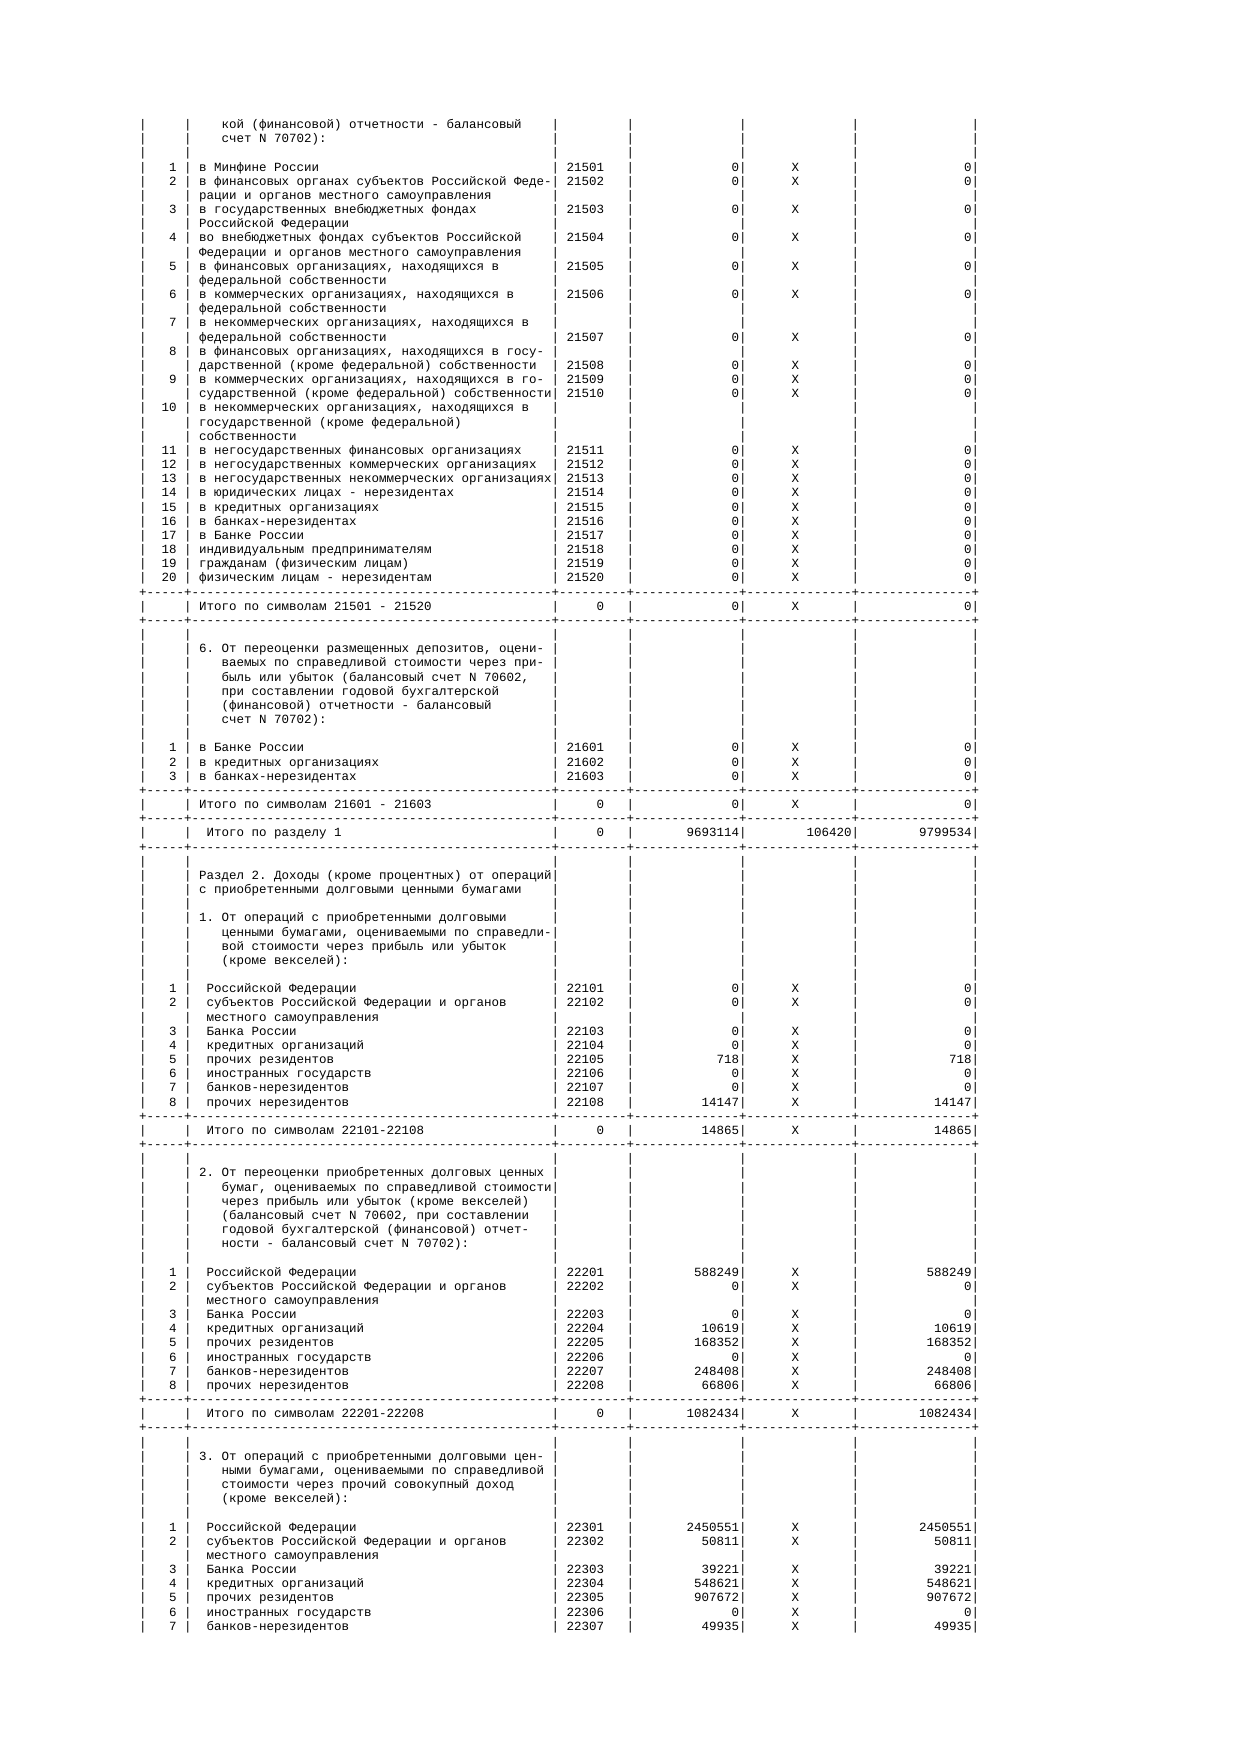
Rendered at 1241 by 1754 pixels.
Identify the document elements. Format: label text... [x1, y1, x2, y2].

text | 18 | индивидуальным предпринимателям | 21518 | 0| Х | 0| [139, 543, 1101, 557]
text +-----+------------------------------------------------+---------+--------------+--------------+---------------+ [139, 1110, 1101, 1124]
text | | 2. От переоценки приобретенных долговых ценных | | | | | [139, 1166, 1101, 1181]
text | | рации и органов местного самоуправления | | | | | [139, 189, 1101, 203]
text | | вой стоимости через прибыль или убыток | | | | | [139, 940, 1101, 954]
text | 9 | в коммерческих организациях, находящихся в го- | 21509 | 0| Х | 0| [139, 373, 1101, 387]
text | | государственной (кроме федеральной) | | | | | [139, 416, 1101, 430]
text | | быль или убыток (балансовый счет N 70602, | | | | | [139, 671, 1101, 685]
text | | Итого по символам 22201-22208 | 0 | 1082434| Х | 1082434| [139, 1407, 1101, 1421]
text | | | | | | | [139, 1251, 1101, 1266]
text | | ценными бумагами, оцениваемыми по справедли-| | | | | [139, 926, 1101, 940]
text | | Итого по символам 22101-22108 | 0 | 14865| Х | 14865| [139, 1124, 1101, 1138]
text | 5 | прочих резидентов | 22305 | 907672| Х | 907672| [139, 1591, 1101, 1606]
text | 4 | кредитных организаций | 22204 | 10619| Х | 10619| [139, 1322, 1101, 1336]
text | 1 | в Банке России | 21601 | 0| Х | 0| [139, 741, 1101, 756]
text | | местного самоуправления | | | | | [139, 1294, 1101, 1308]
text | 7 | банков-нерезидентов | 22207 | 248408| Х | 248408| [139, 1365, 1101, 1379]
text | | | | | | | [139, 146, 1101, 161]
text +-----+------------------------------------------------+---------+--------------+--------------+---------------+ [139, 812, 1101, 826]
text | | ности - балансовый счет N 70702): | | | | | [139, 1237, 1101, 1251]
text | | с приобретенными долговыми ценными бумагами | | | | | [139, 883, 1101, 897]
text +-----+------------------------------------------------+---------+--------------+--------------+---------------+ [139, 1138, 1101, 1152]
text | | Российской Федерации | | | | | [139, 217, 1101, 231]
text | | федеральной собственности | 21507 | 0| X | 0| [139, 331, 1101, 345]
text | | Итого по символам 21501 - 21520 | 0 | 0| Х | 0| [139, 600, 1101, 614]
text | 3 | Банка России | 22103 | 0| Х | 0| [139, 1025, 1101, 1039]
text | 7 | в некоммерческих организациях, находящихся в | | | | | [139, 316, 1101, 331]
text | | | | | | | [139, 855, 1101, 869]
text | | местного самоуправления | | | | | [139, 1549, 1101, 1563]
text | | кой (финансовой) отчетности - балансовый | | | | | [139, 118, 1101, 132]
text | | счет N 70702): | | | | | [139, 132, 1101, 146]
text | | Итого по символам 21601 - 21603 | 0 | 0| Х | 0| [139, 798, 1101, 812]
text | 6 | иностранных государств | 22106 | 0| Х | 0| [139, 1067, 1101, 1081]
text | 14 | в юридических лицах - нерезидентах | 21514 | 0| Х | 0| [139, 486, 1101, 501]
text | 7 | банков-нерезидентов | 22107 | 0| Х | 0| [139, 1081, 1101, 1096]
text | 3 | в банках-нерезидентах | 21603 | 0| Х | 0| [139, 770, 1101, 784]
text | 1 | Российской Федерации | 22101 | 0| Х | 0| [139, 982, 1101, 996]
text | 19 | гражданам (физическим лицам) | 21519 | 0| Х | 0| [139, 557, 1101, 571]
text | | при составлении годовой бухгалтерской | | | | | [139, 685, 1101, 699]
text +-----+------------------------------------------------+---------+--------------+--------------+---------------+ [139, 784, 1101, 798]
text | | Итого по разделу 1 | 0 | 9693114| 106420| 9799534| [139, 826, 1101, 841]
text | 2 | в финансовых органах субъектов Российской Феде-| 21502 | 0| Х | 0| [139, 175, 1101, 189]
text | | ваемых по справедливой стоимости через при- | | | | | [139, 656, 1101, 671]
text | | | | | | | [139, 897, 1101, 911]
text | | Федерации и органов местного самоуправления | | | | | [139, 246, 1101, 260]
text | | ными бумагами, оцениваемыми по справедливой | | | | | [139, 1464, 1101, 1478]
text | 8 | в финансовых организациях, находящихся в госу- | | | | | [139, 345, 1101, 359]
text | 5 | прочих резидентов | 22105 | 718| Х | 718| [139, 1053, 1101, 1067]
text | 6 | иностранных государств | 22306 | 0| Х | 0| [139, 1606, 1101, 1620]
text | 2 | в кредитных организациях | 21602 | 0| Х | 0| [139, 756, 1101, 770]
text | | Раздел 2. Доходы (кроме процентных) от операций| | | | | [139, 869, 1101, 883]
text | | через прибыль или убыток (кроме векселей) | | | | | [139, 1195, 1101, 1209]
text | 20 | физическим лицам - нерезидентам | 21520 | 0| Х | 0| [139, 571, 1101, 586]
text | 4 | во внебюджетных фондах субъектов Российской | 21504 | 0| Х | 0| [139, 231, 1101, 246]
text +-----+------------------------------------------------+---------+--------------+--------------+---------------+ [139, 1421, 1101, 1436]
text | 16 | в банках-нерезидентах | 21516 | 0| Х | 0| [139, 515, 1101, 529]
text | 1 | Российской Федерации | 22201 | 588249| Х | 588249| [139, 1266, 1101, 1280]
text | 2 | субъектов Российской Федерации и органов | 22202 | 0| Х | 0| [139, 1280, 1101, 1294]
text | 8 | прочих нерезидентов | 22108 | 14147| Х | 14147| [139, 1096, 1101, 1110]
text +-----+------------------------------------------------+---------+--------------+--------------+---------------+ [139, 614, 1101, 628]
text | | | | | | | [139, 1152, 1101, 1166]
text | | федеральной собственности | | | | | [139, 302, 1101, 316]
text | | (финансовой) отчетности - балансовый | | | | | [139, 699, 1101, 713]
text | | счет N 70702): | | | | | [139, 713, 1101, 727]
text | | собственности | | | | | [139, 430, 1101, 444]
text | 2 | субъектов Российской Федерации и органов | 22102 | 0| Х | 0| [139, 996, 1101, 1011]
text | 17 | в Банке России | 21517 | 0| Х | 0| [139, 529, 1101, 543]
text | 6 | иностранных государств | 22206 | 0| Х | 0| [139, 1351, 1101, 1365]
text | 4 | кредитных организаций | 22104 | 0| Х | 0| [139, 1039, 1101, 1053]
text | 6 | в коммерческих организациях, находящихся в | 21506 | 0| X | 0| [139, 288, 1101, 302]
text | 5 | в финансовых организациях, находящихся в | 21505 | 0| X | 0| [139, 260, 1101, 274]
text | 7 | банков-нерезидентов | 22307 | 49935| Х | 49935| [139, 1620, 1101, 1634]
text | | федеральной собственности | | | | | [139, 274, 1101, 288]
text | 10 | в некоммерческих организациях, находящихся в | | | | | [139, 401, 1101, 416]
text | | дарственной (кроме федеральной) собственности | 21508 | 0| Х | 0| [139, 359, 1101, 373]
text | 2 | субъектов Российской Федерации и органов | 22302 | 50811| Х | 50811| [139, 1535, 1101, 1549]
text | | | | | | | [139, 1436, 1101, 1450]
text | 1 | Российской Федерации | 22301 | 2450551| Х | 2450551| [139, 1521, 1101, 1535]
text | | годовой бухгалтерской (финансовой) отчет- | | | | | [139, 1223, 1101, 1237]
text | | стоимости через прочий совокупный доход | | | | | [139, 1478, 1101, 1492]
text | | | | | | | [139, 968, 1101, 982]
text +-----+------------------------------------------------+---------+--------------+--------------+---------------+ [139, 586, 1101, 600]
text | | местного самоуправления | | | | | [139, 1011, 1101, 1025]
text | | | | | | | [139, 1506, 1101, 1521]
text | | 6. От переоценки размещенных депозитов, оцени- | | | | | [139, 642, 1101, 656]
text | 8 | прочих нерезидентов | 22208 | 66806| Х | 66806| [139, 1379, 1101, 1393]
text | | | | | | | [139, 628, 1101, 642]
text | 3 | Банка России | 22203 | 0| Х | 0| [139, 1308, 1101, 1322]
text | | (кроме векселей): | | | | | [139, 1492, 1101, 1506]
text | 1 | в Минфине России | 21501 | 0| Х | 0| [139, 161, 1101, 175]
text | | | | | | | [139, 727, 1101, 741]
text +-----+------------------------------------------------+---------+--------------+--------------+---------------+ [139, 841, 1101, 855]
text | 3 | в государственных внебюджетных фондах | 21503 | 0| Х | 0| [139, 203, 1101, 217]
text | 4 | кредитных организаций | 22304 | 548621| Х | 548621| [139, 1577, 1101, 1591]
text | 15 | в кредитных организациях | 21515 | 0| Х | 0| [139, 501, 1101, 515]
text | | 3. От операций с приобретенными долговыми цен- | | | | | [139, 1450, 1101, 1464]
text +-----+------------------------------------------------+---------+--------------+--------------+---------------+ [139, 1393, 1101, 1407]
text | 12 | в негосударственных коммерческих организациях | 21512 | 0| Х | 0| [139, 458, 1101, 472]
text | | бумаг, оцениваемых по справедливой стоимости| | | | | [139, 1181, 1101, 1195]
text | | (кроме векселей): | | | | | [139, 954, 1101, 968]
text | 5 | прочих резидентов | 22205 | 168352| Х | 168352| [139, 1336, 1101, 1351]
text | 13 | в негосударственных некоммерческих организациях| 21513 | 0| Х | 0| [139, 472, 1101, 486]
text | | сударственной (кроме федеральной) собственности| 21510 | 0| Х | 0| [139, 387, 1101, 401]
text | 3 | Банка России | 22303 | 39221| Х | 39221| [139, 1563, 1101, 1577]
text | | (балансовый счет N 70602, при составлении | | | | | [139, 1209, 1101, 1223]
text | | 1. От операций с приобретенными долговыми | | | | | [139, 911, 1101, 926]
text | 11 | в негосударственных финансовых организациях | 21511 | 0| Х | 0| [139, 444, 1101, 458]
